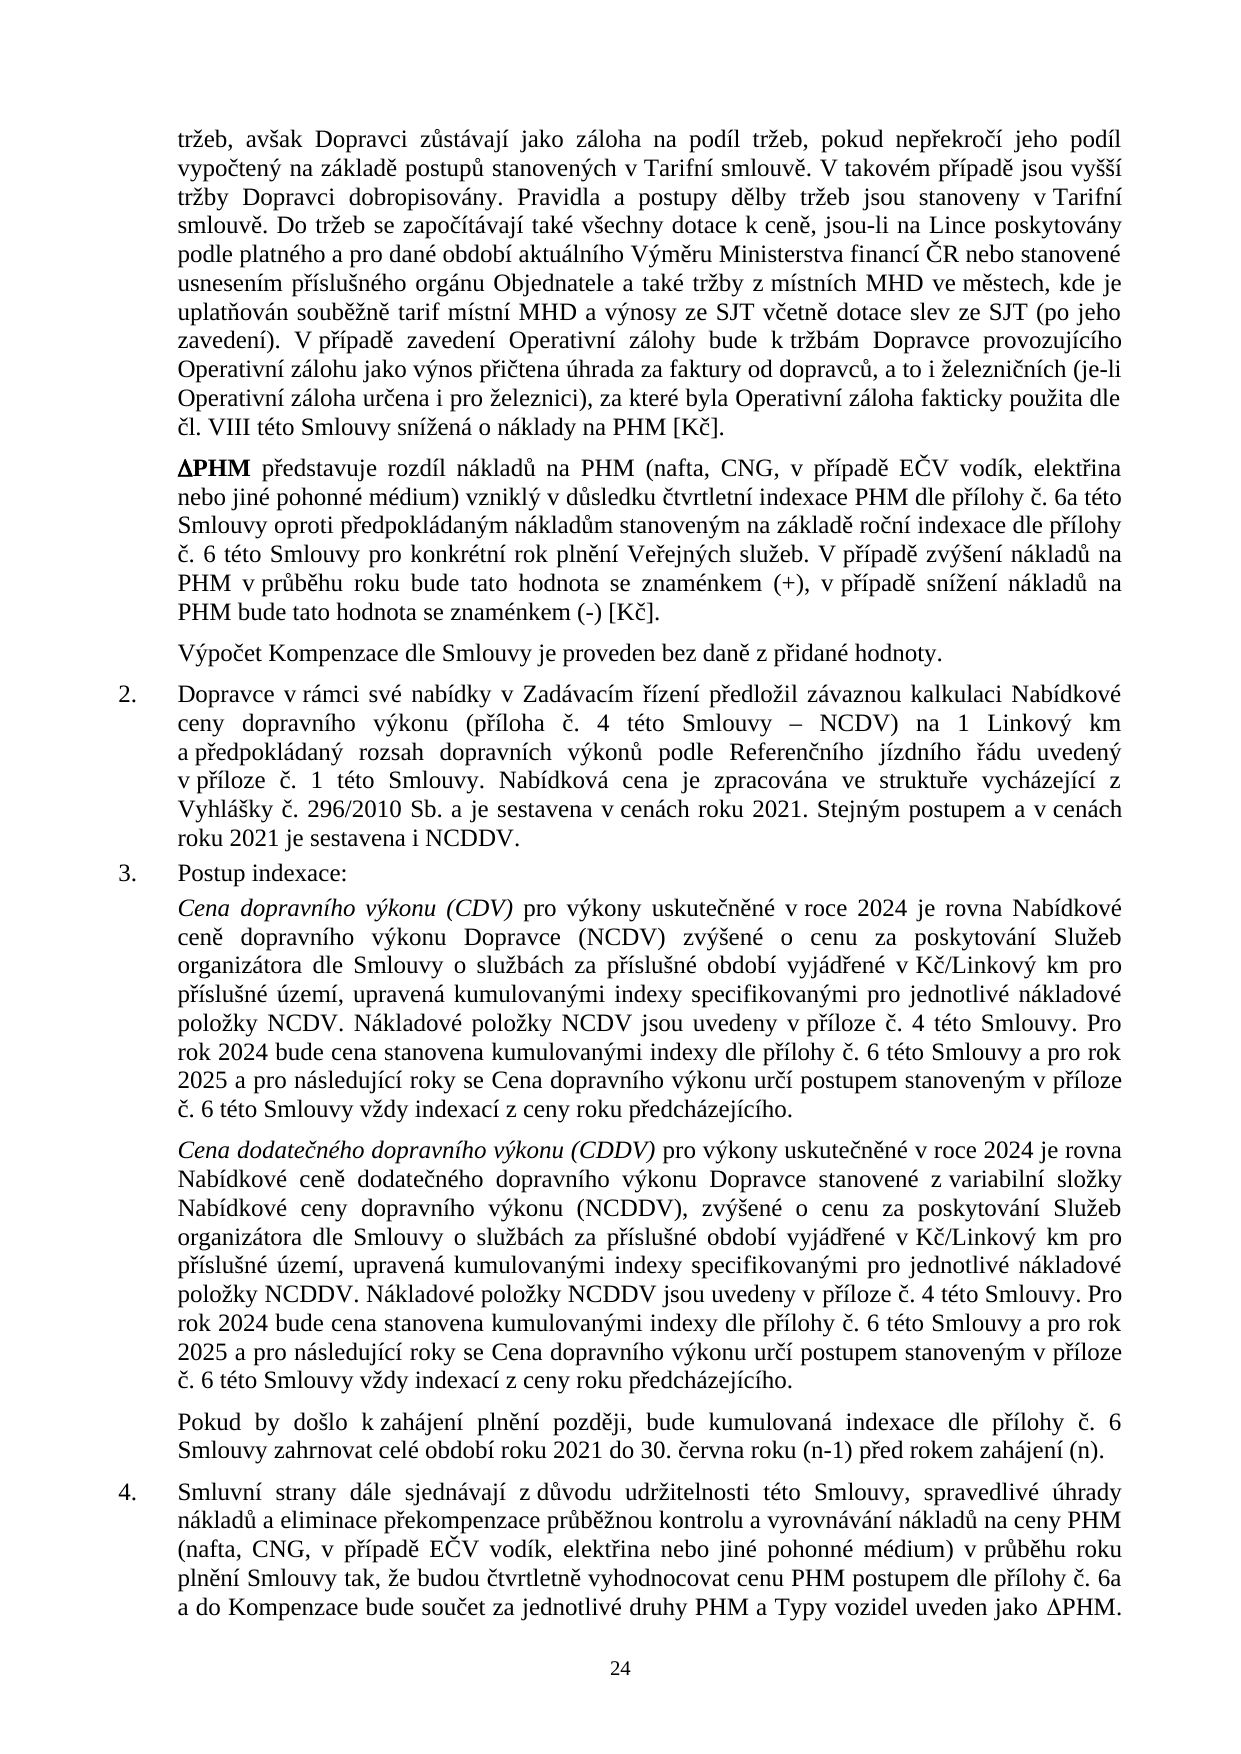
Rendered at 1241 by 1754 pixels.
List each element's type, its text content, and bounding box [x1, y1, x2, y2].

text PHM představuje rozdíl nákladů na PHM (nafta, CNG, v případě EČV vodík, elektřina nebo jiné pohonné médium) vzniklý v důsledku čtvrtletní indexace PHM dle přílohy č. 6a této Smlouvy oproti předpokládaným nákladům stanoveným na základě roční indexace dle přílohy č. 6 této Smlouvy pro konkrétní rok plnění Veřejných služeb. V případě zvýšení nákladů na PHM v průběhu roku bude tato hodnota se znaménkem (+), v případě snížení nákladů na PHM bude tato hodnota se znaménkem (-) [Kč]. [177, 453, 1122, 625]
text Výpočet Kompenzace dle Smlouvy je proveden bez daně z přidané hodnoty. [177, 638, 1122, 667]
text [118, 1477, 1122, 1620]
text Pokud by došlo k zahájení plnění později, bude kumulovaná indexace dle přílohy č. 6 Smlouvy zahrnovat celé období roku 2021 do 30. června roku (n-1) před rokem zahájení (n). [177, 1407, 1122, 1464]
text Cena dopravního výkonu (CDV) pro výkony uskutečněné v roce 2024 je rovna Nabídkové ceně dopravního výkonu Dopravce (NCDV) zvýšené o cenu za poskytování Služeb organizátora dle Smlouvy o službách za příslušné období vyjádřené v Kč/Linkový km pro příslušné území, upravená kumulovanými indexy specifikovanými pro jednotlivé nákladové položky NCDV. Nákladové položky NCDV jsou uvedeny v příloze č. 4 této Smlouvy. Pro rok 2024 bude cena stanovena kumulovanými indexy dle přílohy č. 6 této Smlouvy a pro rok 2025 a pro následující roky se Cena dopravního výkonu určí postupem stanoveným v příloze č. 6 této Smlouvy vždy indexací z ceny roku předcházejícího. [177, 893, 1122, 1123]
text Postup indexace: [118, 858, 1122, 887]
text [177, 124, 1122, 440]
text Dopravce v rámci své nabídky v Zadávacím řízení předložil závaznou kalkulaci Nabídkové ceny dopravního výkonu (příloha č. 4 této Smlouvy – NCDV) na 1 Linkový km a předpokládaný rozsah dopravních výkonů podle Referenčního jízdního řádu uvedený v příloze č. 1 této Smlouvy. Nabídková cena je zpracována ve struktuře vycházející z Vyhlášky č. 296/2010 Sb. a je sestavena v cenách roku 2021. Stejným postupem a v cenách roku 2021 je sestavena i NCDDV. [118, 679, 1122, 852]
text Cena dodatečného dopravního výkonu (CDDV) pro výkony uskutečněné v roce 2024 je rovna Nabídkové ceně dodatečného dopravního výkonu Dopravce stanovené z variabilní složky Nabídkové ceny dopravního výkonu (NCDDV), zvýšené o cenu za poskytování Služeb organizátora dle Smlouvy o službách za příslušné období vyjádřené v Kč/Linkový km pro příslušné území, upravená kumulovanými indexy specifikovanými pro jednotlivé nákladové položky NCDDV. Nákladové položky NCDDV jsou uvedeny v příloze č. 4 této Smlouvy. Pro rok 2024 bude cena stanovena kumulovanými indexy dle přílohy č. 6 této Smlouvy a pro rok 2025 a pro následující roky se Cena dopravního výkonu určí postupem stanoveným v příloze č. 6 této Smlouvy vždy indexací z ceny roku předcházejícího. [177, 1135, 1122, 1394]
